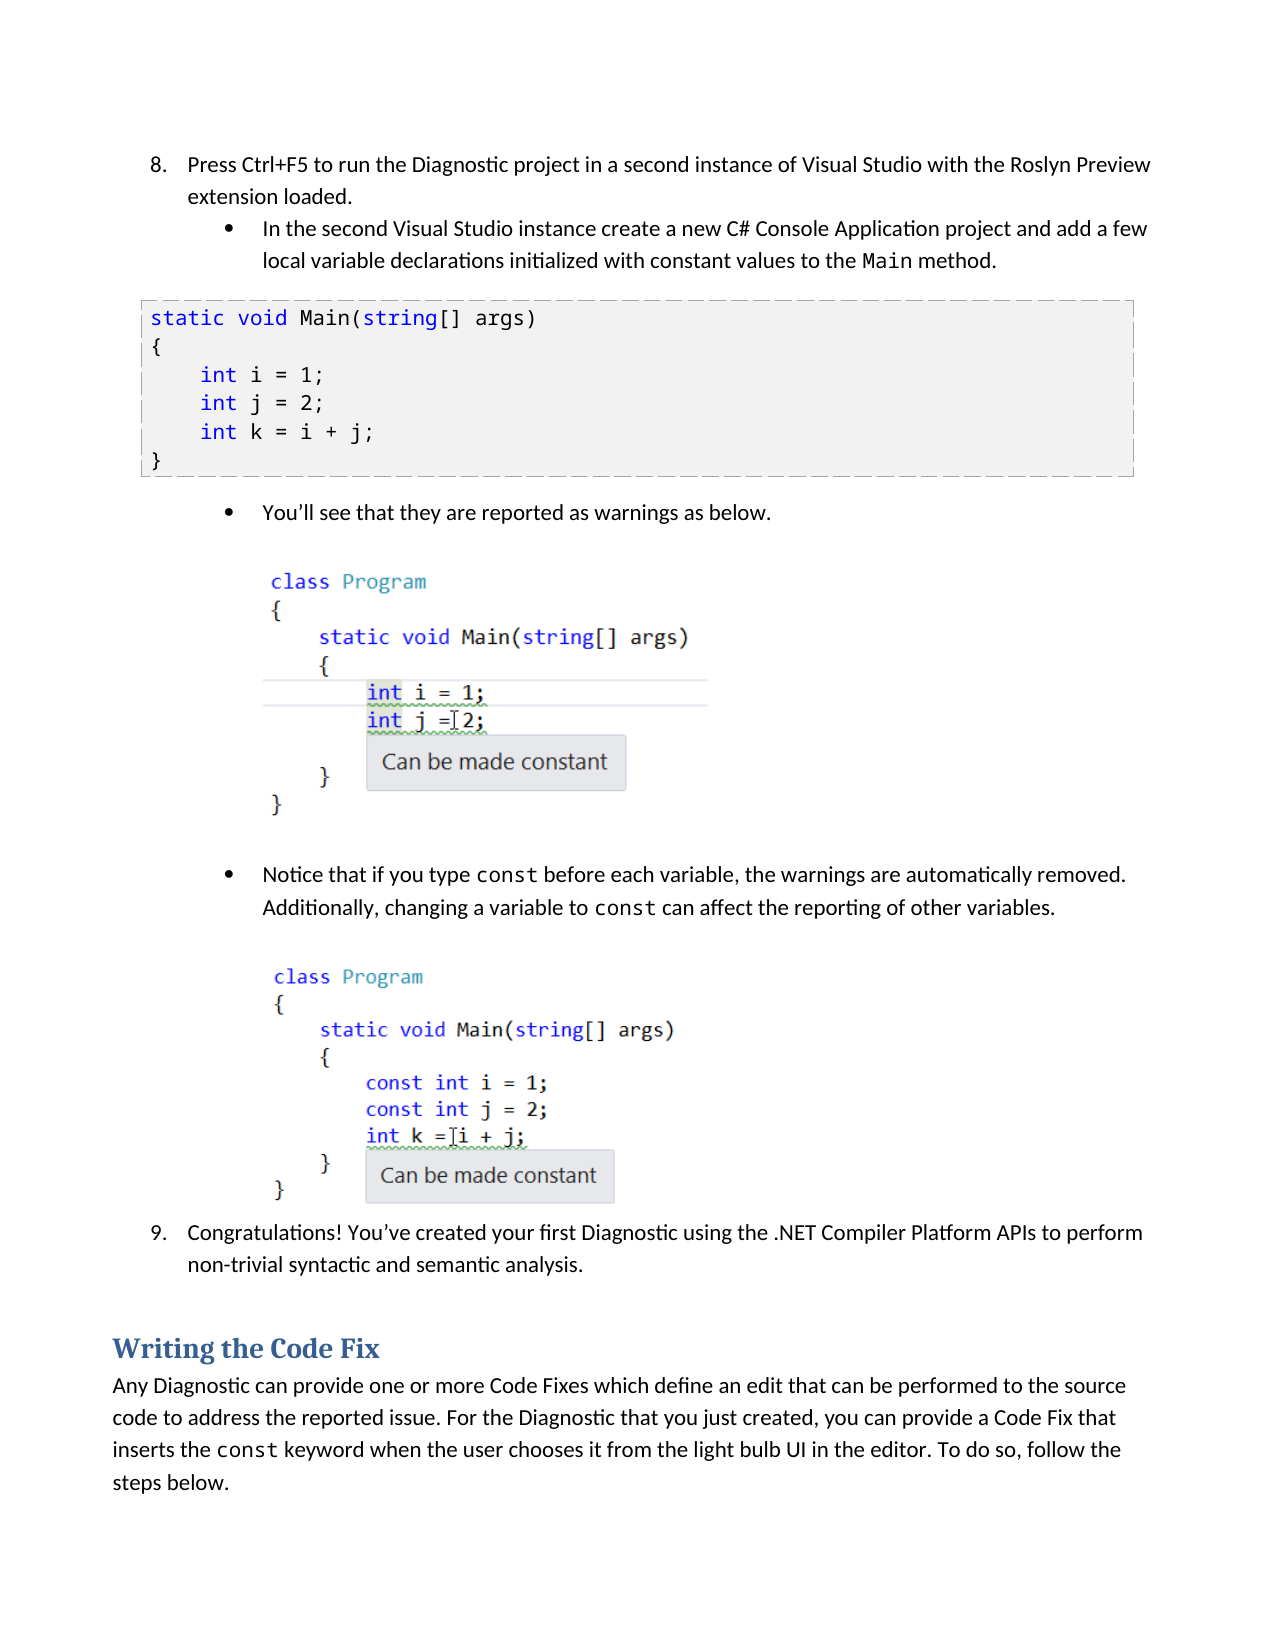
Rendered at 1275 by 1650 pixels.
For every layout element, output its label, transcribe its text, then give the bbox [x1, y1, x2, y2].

subtitle Writing the Code Fix [112, 1332, 1162, 1366]
text int i = 1; [141, 357, 1134, 385]
text int j = 2; [141, 385, 1134, 414]
text static void Main(string[] args) [141, 300, 1134, 328]
list In the second Visual Studio instance create a new C# Console Application project and add a few local variable declarations initialized with constant values to the Main method. [225, 214, 1162, 275]
text int k = i + j; [141, 414, 1134, 442]
text } [141, 442, 1134, 477]
list Press Ctrl+F5 to run the Diagnostic project in a second instance of Visual Studio with the Roslyn Preview extension loaded. [150, 150, 1162, 210]
text Any Diagnostic can provide one or more Code Fixes which define an edit that can be performed to the source code to address the reported issue. For the Diagnostic that you just created, you can provide a Code Fix that inserts the const keyword when the user chooses it from the light bulb UI in the editor. To do so, follow the steps below. [112, 1371, 1162, 1496]
list Congratulations! You’ve created your first Diagnostic using the .NET Compiler Platform APIs to perform non-trivial syntactic and semantic analysis. [150, 1218, 1162, 1278]
text { [141, 328, 1134, 357]
picture [262, 958, 686, 1214]
list You’ll see that they are reported as warnings as below. [225, 498, 1162, 558]
picture [262, 562, 708, 825]
